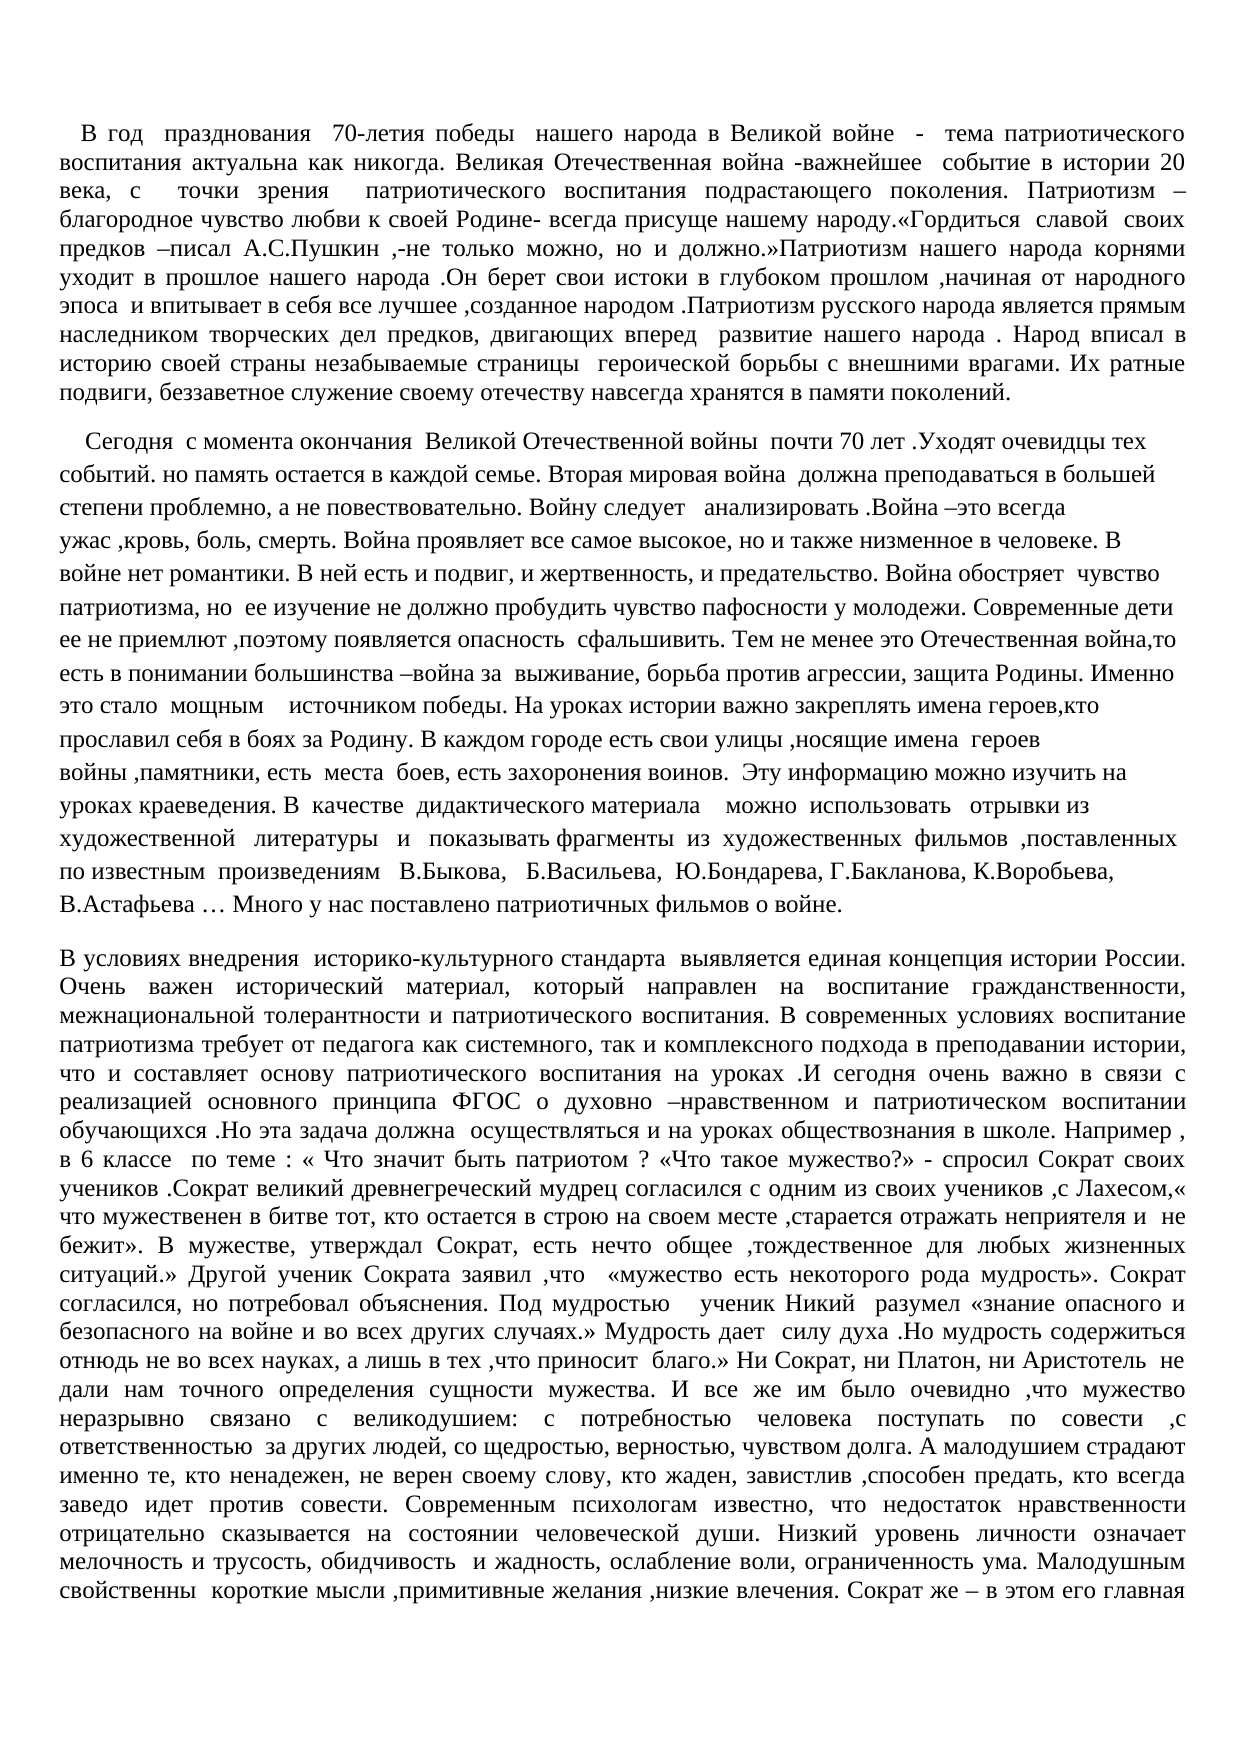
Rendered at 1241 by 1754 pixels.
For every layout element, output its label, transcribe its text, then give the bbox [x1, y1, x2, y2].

text Сегодня с момента окончания Великой Отечественной войны почти 70 лет .Уходят очевидцы тех событий. но память остается в каждой семье. Вторая мировая война должна преподаваться в большей степени проблемно, а не повествовательно. Войну следует анализировать .Война –это всегда ужас ,кровь, боль, смерть. Война проявляет все самое высокое, но и также низменное в человеке. В войне нет романтики. В ней есть и подвиг, и жертвенность, и предательство. Война обостряет чувство патриотизма, но ее изучение не должно пробудить чувство пафосности у молодежи. Современные дети ее не приемлют ,поэтому появляется опасность сфальшивить. Тем не менее это Отечественная война,то есть в понимании большинства –война за выживание, борьба против агрессии, защита Родины. Именно это стало мощным источником победы. На уроках истории важно закреплять имена героев,кто прославил себя в боях за Родину. В каждом городе есть свои улицы ,носящие имена героев войны ,памятники, есть места боев, есть захоронения воинов. Эту информацию можно изучить на уроках краеведения. В качестве дидактического материала можно использовать отрывки из художественной литературы и показывать фрагменты из художественных фильмов ,поставленных по известным произведениям В.Быкова, Б.Васильева, Ю.Бондарева, Г.Бакланова, К.Воробьева, В.Астафьева … Много у нас поставлено патриотичных фильмов о войне. [59, 426, 1187, 917]
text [59, 943, 1187, 1604]
text В год празднования 70-летия победы нашего народа в Великой войне - тема патриотического воспитания актуальна как никогда. Великая Отечественная война -важнейшее событие в истории 20 века, с точки зрения патриотического воспитания подрастающего поколения. Патриотизм –благородное чувство любви к своей Родине- всегда присуще нашему народу.«Гордиться славой своих предков –писал А.С.Пушкин ,-не только можно, но и должно.»Патриотизм нашего народа корнями уходит в прошлое нашего народа .Он берет свои истоки в глубоком прошлом ,начиная от народного эпоса и впитывает в себя все лучшее ,созданное народом .Патриотизм русского народа является прямым наследником творческих дел предков, двигающих вперед развитие нашего народа . Народ вписал в историю своей страны незабываемые страницы героической борьбы с внешними врагами. Их ратные подвиги, беззаветное служение своему отечеству навсегда хранятся в памяти поколений. [59, 118, 1187, 406]
